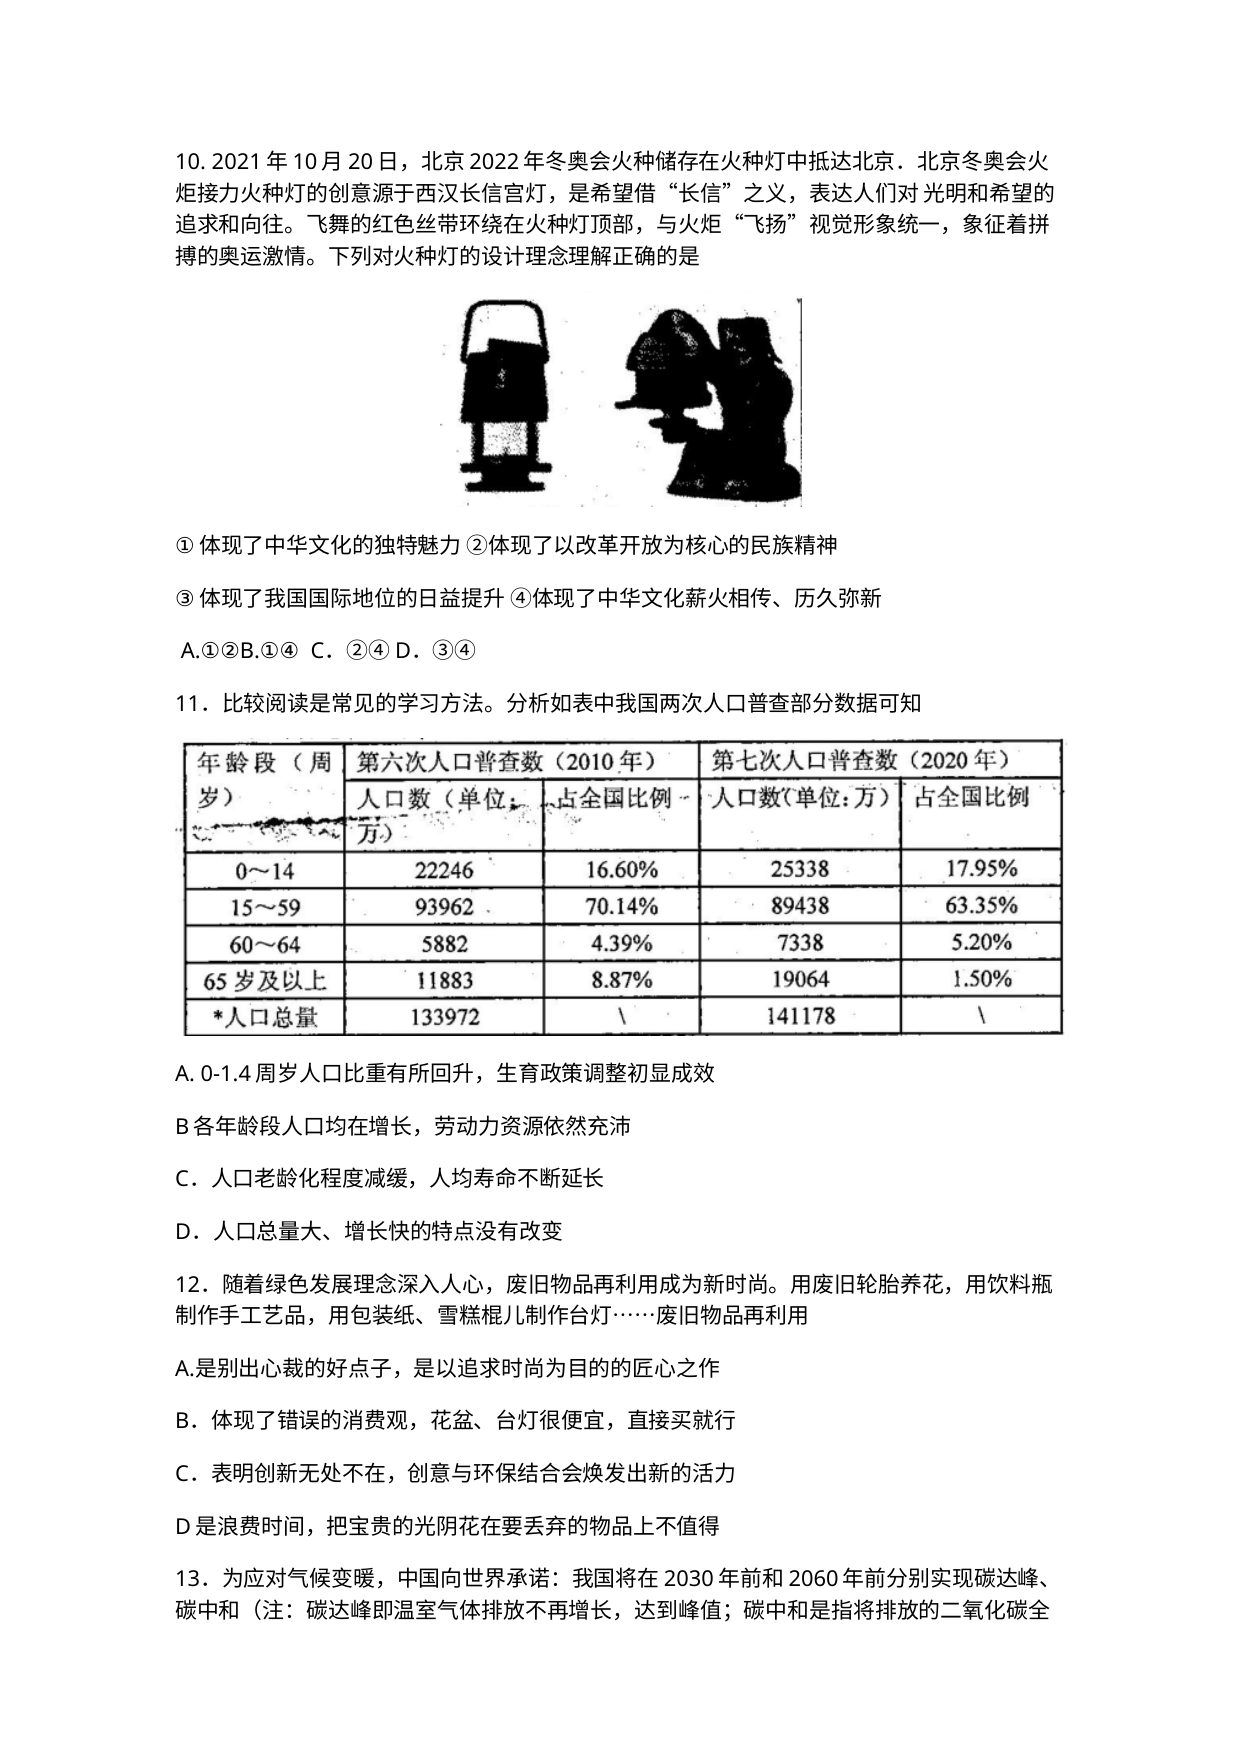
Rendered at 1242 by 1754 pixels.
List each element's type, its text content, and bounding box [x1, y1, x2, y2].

text A. 0-1.4周岁人口比重有所回升，生育政策调整初显成效 [175, 1056, 1067, 1088]
text 12．随着绿色发展理念深入人心，废旧物品再利用成为新时尚。用废旧轮胎养花，用饮料瓶制作手工艺品，用包装纸、雪糕棍儿制作台灯……废旧物品再利用 [175, 1267, 1067, 1330]
picture [440, 291, 802, 507]
text 11．比较阅读是常见的学习方法。分析如表中我国两次人口普查部分数据可知 [175, 686, 1067, 717]
text C．人口老龄化程度减缓，人均寿命不断延长 [175, 1161, 1067, 1193]
text D是浪费时间，把宝贵的光阴花在要丢弃的物品上不值得 [175, 1509, 1067, 1540]
text D．人口总量大、增长快的特点没有改变 [175, 1214, 1067, 1246]
text 10. 2021年10月20日，北京2022年冬奥会火种储存在火种灯中抵达北京．北京冬奥会火炬接力火种灯的创意源于西汉长信宫灯，是希望借“长信”之义，表达人们对 光明和希望的追求和向往。飞舞的红色丝带环绕在火种灯顶部，与火炬“飞扬”视觉形象统一，象征着拼搏的奥运激情。下列对火种灯的设计理念理解正确的是 [175, 144, 1067, 271]
text ③体现了我国国际地位的日益提升 ④体现了中华文化薪火相传、历久弥新 [175, 581, 1067, 612]
picture [175, 738, 1068, 1036]
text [175, 1561, 1067, 1625]
text A.是别出心裁的好点子，是以追求时尚为目的的匠心之作 [175, 1351, 1067, 1383]
text B．体现了错误的消费观，花盆、台灯很便宜，直接买就行 [175, 1403, 1067, 1435]
text B各年龄段人口均在增长，劳动力资源依然充沛 [175, 1109, 1067, 1141]
text C．表明创新无处不在，创意与环保结合会焕发出新的活力 [175, 1456, 1067, 1488]
text ①体现了中华文化的独特魅力 ②体现了以改革开放为核心的民族精神 [175, 528, 1067, 560]
text A.①②B.①④ C．②④ D．③④ [175, 633, 1067, 665]
